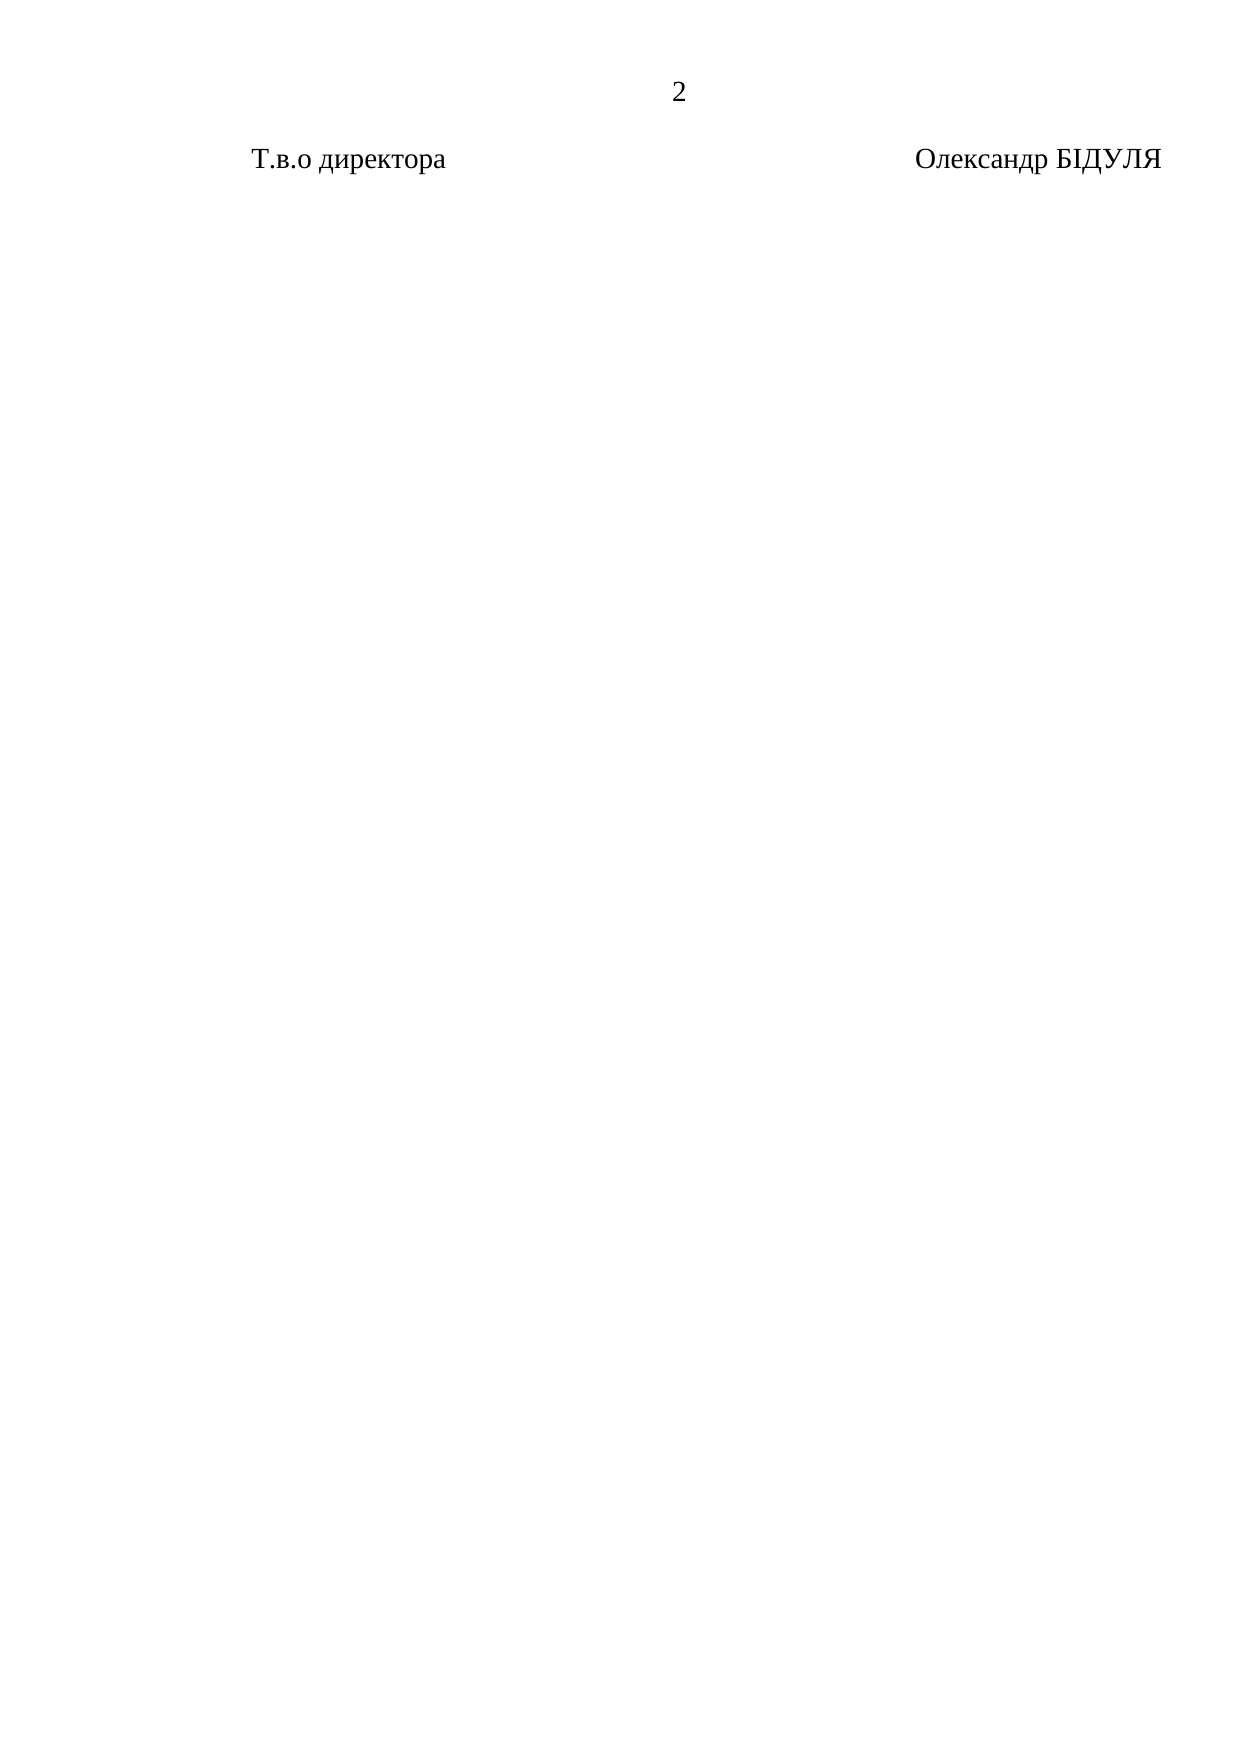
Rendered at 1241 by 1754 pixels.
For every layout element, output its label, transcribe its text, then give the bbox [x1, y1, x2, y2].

text Т.в.о директора Олександр БІДУЛЯ [177, 141, 1181, 174]
